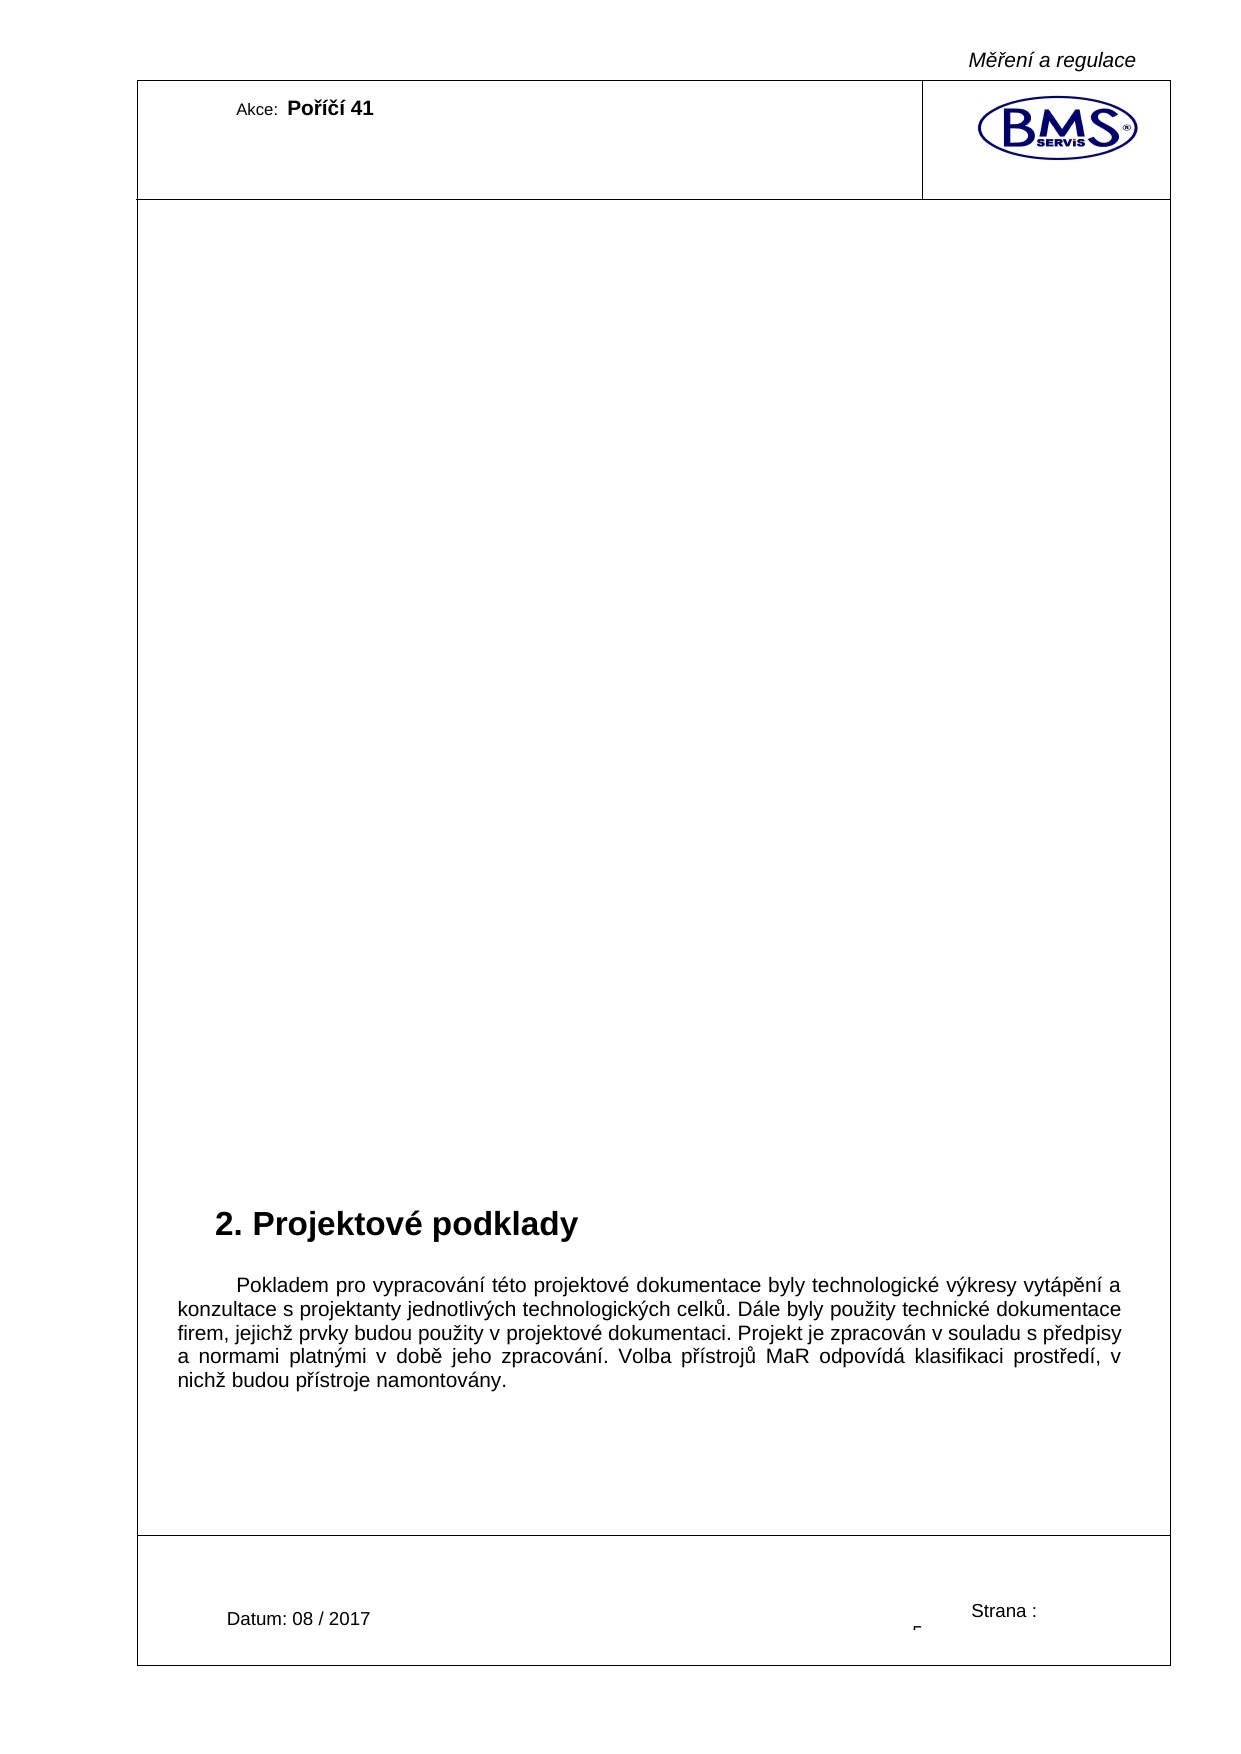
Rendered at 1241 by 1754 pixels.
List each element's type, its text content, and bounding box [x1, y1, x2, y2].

picture [973, 86, 1142, 168]
text Pokladem pro vypracování této projektové dokumentace byly technologické výkresy vytápění a konzultace s projektanty jednotlivých technologických celků. Dále byly použity technické dokumentace firem, jejichž prvky budou použity v projektové dokumentaci. Projekt je zpracován v souladu s předpisy a normami platnými v době jeho zpracování. Volba přístrojů MaR odpovídá klasifikaci prostředí, v nichž budou přístroje namontovány. [177, 1272, 1122, 1392]
subtitle Projektové podklady [215, 1204, 1122, 1242]
